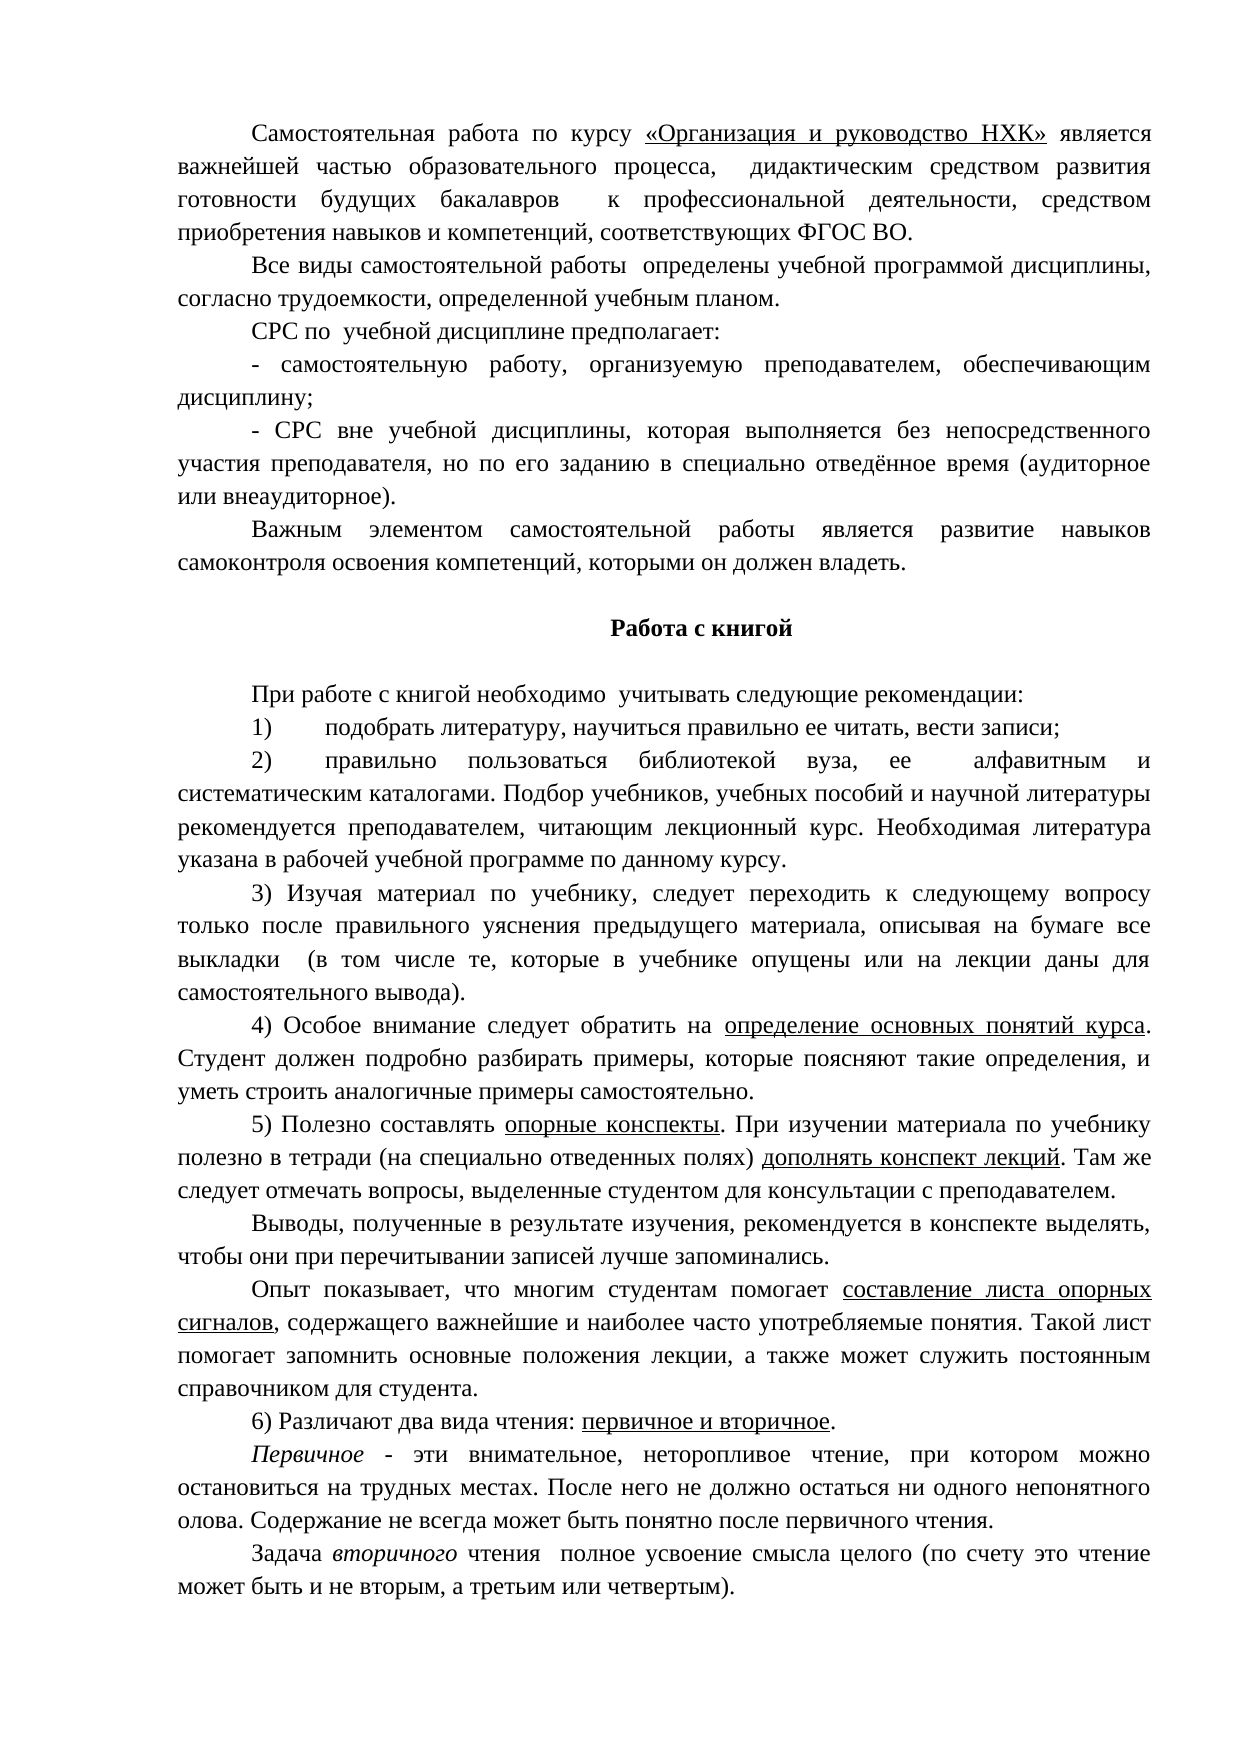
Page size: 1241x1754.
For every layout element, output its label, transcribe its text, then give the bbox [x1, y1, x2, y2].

text 6) Различают два вида чтения: первичное и вторичное. [177, 1406, 1152, 1435]
text СРС по учебной дисциплине предполагает: [177, 316, 1152, 345]
text - СРС вне учебной дисциплины, которая выполняется без непосредственного участия преподавателя, но по его заданию в специально отведённое время (аудиторное или внеаудиторное). [177, 415, 1152, 510]
text 5) Полезно составлять опорные конспекты. При изучении материала по учебнику полезно в тетради (на специально отведенных полях) дополнять конспект лекций. Там же следует отмечать вопросы, выделенные студентом для консультации с преподавателем. [177, 1109, 1152, 1203]
text Выводы, полученные в результате изучения, рекомендуется в конспекте выделять, чтобы они при перечитывании записей лучше запоминались. [177, 1208, 1152, 1269]
text - самостоятельную работу, организуемую преподавателем, обеспечивающим дисциплину; [177, 349, 1152, 411]
text Работа с книгой [177, 613, 1152, 642]
list подобрать литературу, научиться правильно ее читать, вести записи; [177, 712, 1152, 741]
list правильно пользоваться библиотекой вуза, ее алфавитным и систематическим каталогами. Подбор учебников, учебных пособий и научной литературы рекомендуется преподавателем, читающим лекционный курс. Необходимая литература указана в рабочей учебной программе по данному курсу. [177, 746, 1152, 873]
text 3) Изучая материал по учебнику, следует переходить к следующему вопросу только после правильного уяснения предыдущего материала, описывая на бумаге все выкладки (в том числе те, которые в учебнике опущены или на лекции даны для самостоятельного вывода). [177, 878, 1152, 1005]
text Все виды самостоятельной работы определены учебной программой дисциплины, согласно трудоемкости, определенной учебным планом. [177, 250, 1152, 312]
text Самостоятельная работа по курсу «Организация и руководство НХК» является важнейшей частью образовательного процесса, дидактическим средством развития готовности будущих бакалавров к профессиональной деятельности, средством приобретения навыков и компетенций, соответствующих ФГОС ВО. [177, 118, 1152, 246]
text При работе с книгой необходимо учитывать следующие рекомендации: [177, 679, 1152, 708]
text Опыт показывает, что многим студентам помогает составление листа опорных сигналов, содержащего важнейшие и наиболее часто употребляемые понятия. Такой лист помогает запомнить основные положения лекции, а также может служить постоянным справочником для студента. [177, 1274, 1152, 1402]
text Первичное - эти внимательное, неторопливое чтение, при котором можно остановиться на трудных местах. После него не должно остаться ни одного непонятного олова. Содержание не всегда может быть понятно после первичного чтения. [177, 1439, 1152, 1534]
text Задача вторичного чтения полное усвоение смысла целого (по счету это чтение может быть и не вторым, а третьим или четвертым). [177, 1538, 1152, 1600]
text Важным элементом самостоятельной работы является развитие навыков самоконтроля освоения компетенций, которыми он должен владеть. [177, 514, 1152, 576]
text 4) Особое внимание следует обратить на определение основных понятий курса. Студент должен подробно разбирать примеры, которые поясняют такие определения, и уметь строить аналогичные примеры самостоятельно. [177, 1010, 1152, 1104]
